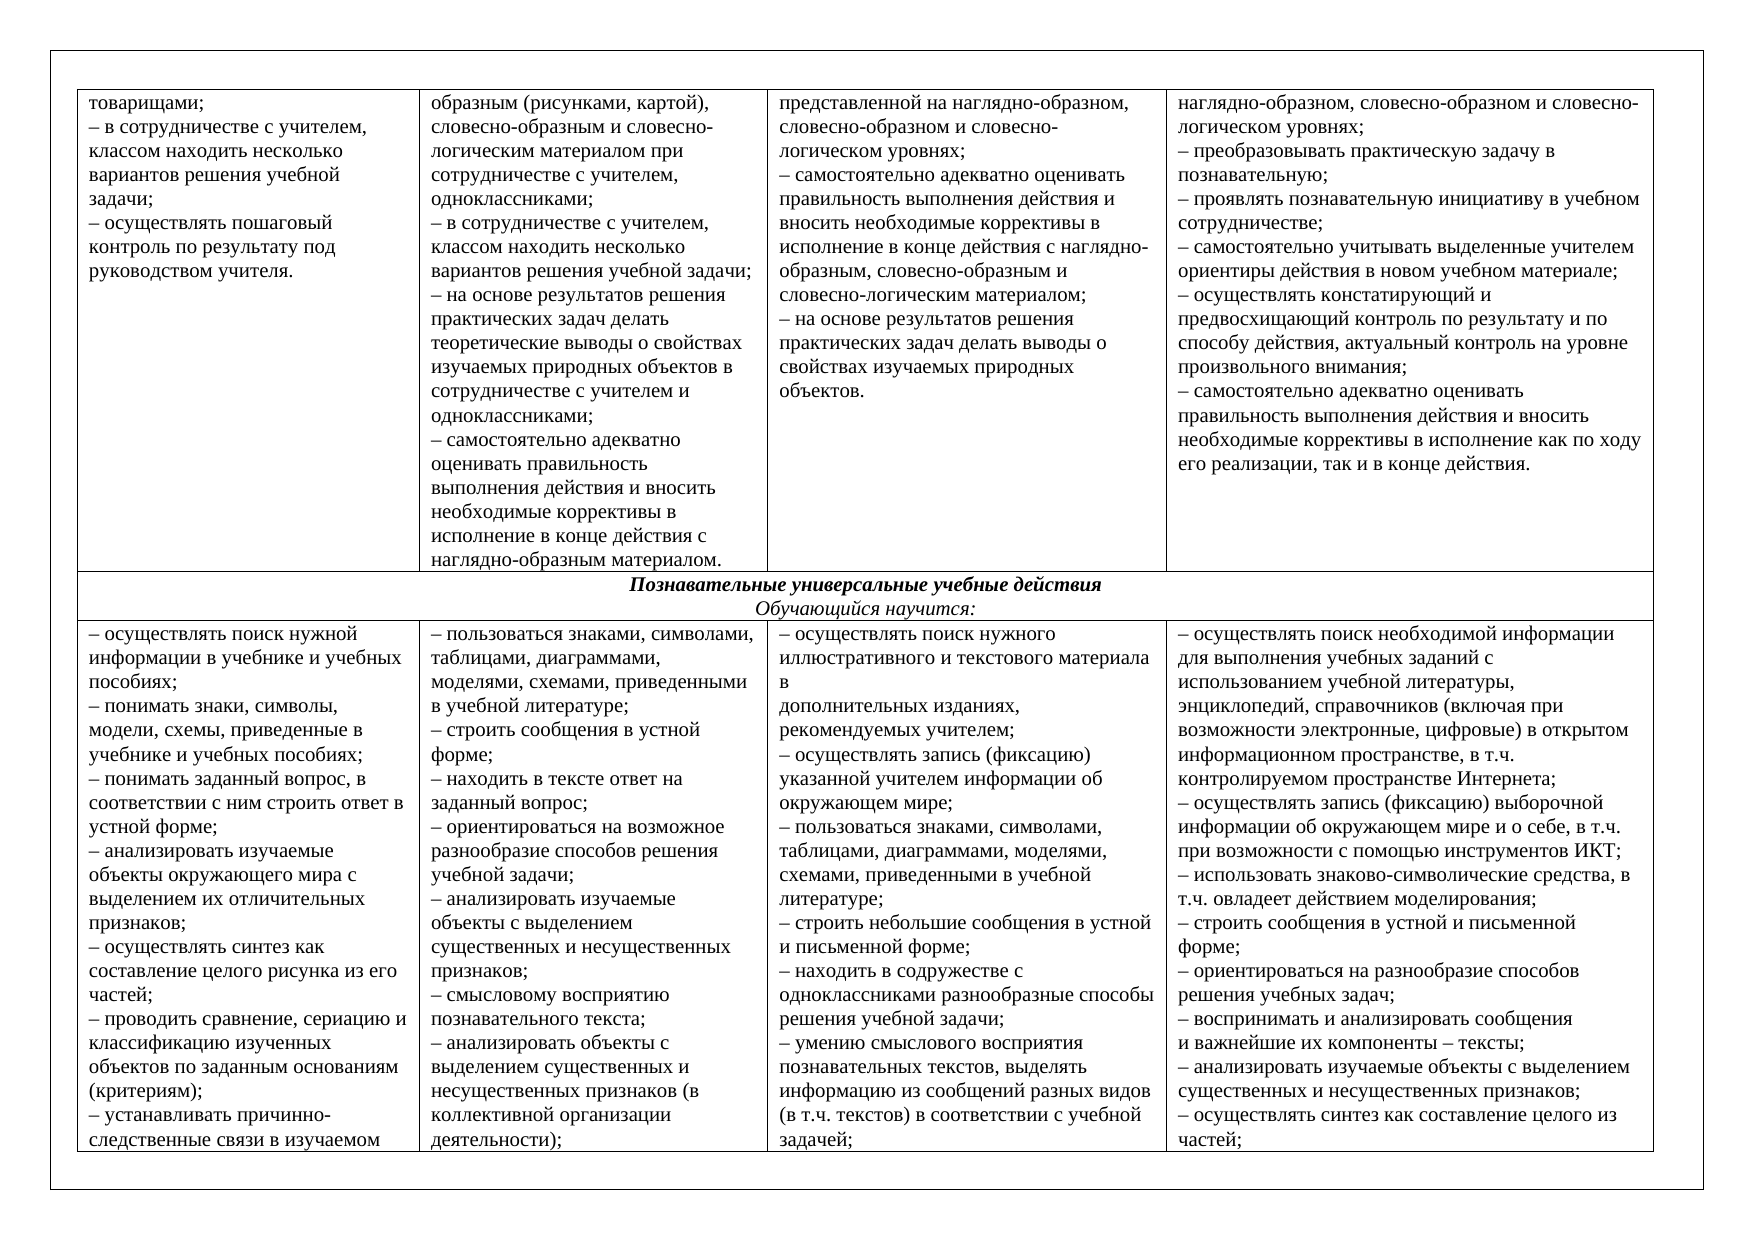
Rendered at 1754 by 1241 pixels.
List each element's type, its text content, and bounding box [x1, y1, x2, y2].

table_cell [768, 621, 1166, 1151]
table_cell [1167, 621, 1653, 1151]
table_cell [420, 621, 767, 1151]
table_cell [768, 90, 1166, 571]
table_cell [78, 621, 419, 1151]
table_cell Познавательные универсальные учебные действия Обучающийся научится: [78, 572, 1653, 620]
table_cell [78, 90, 419, 571]
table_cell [1167, 90, 1653, 571]
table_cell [420, 90, 767, 571]
